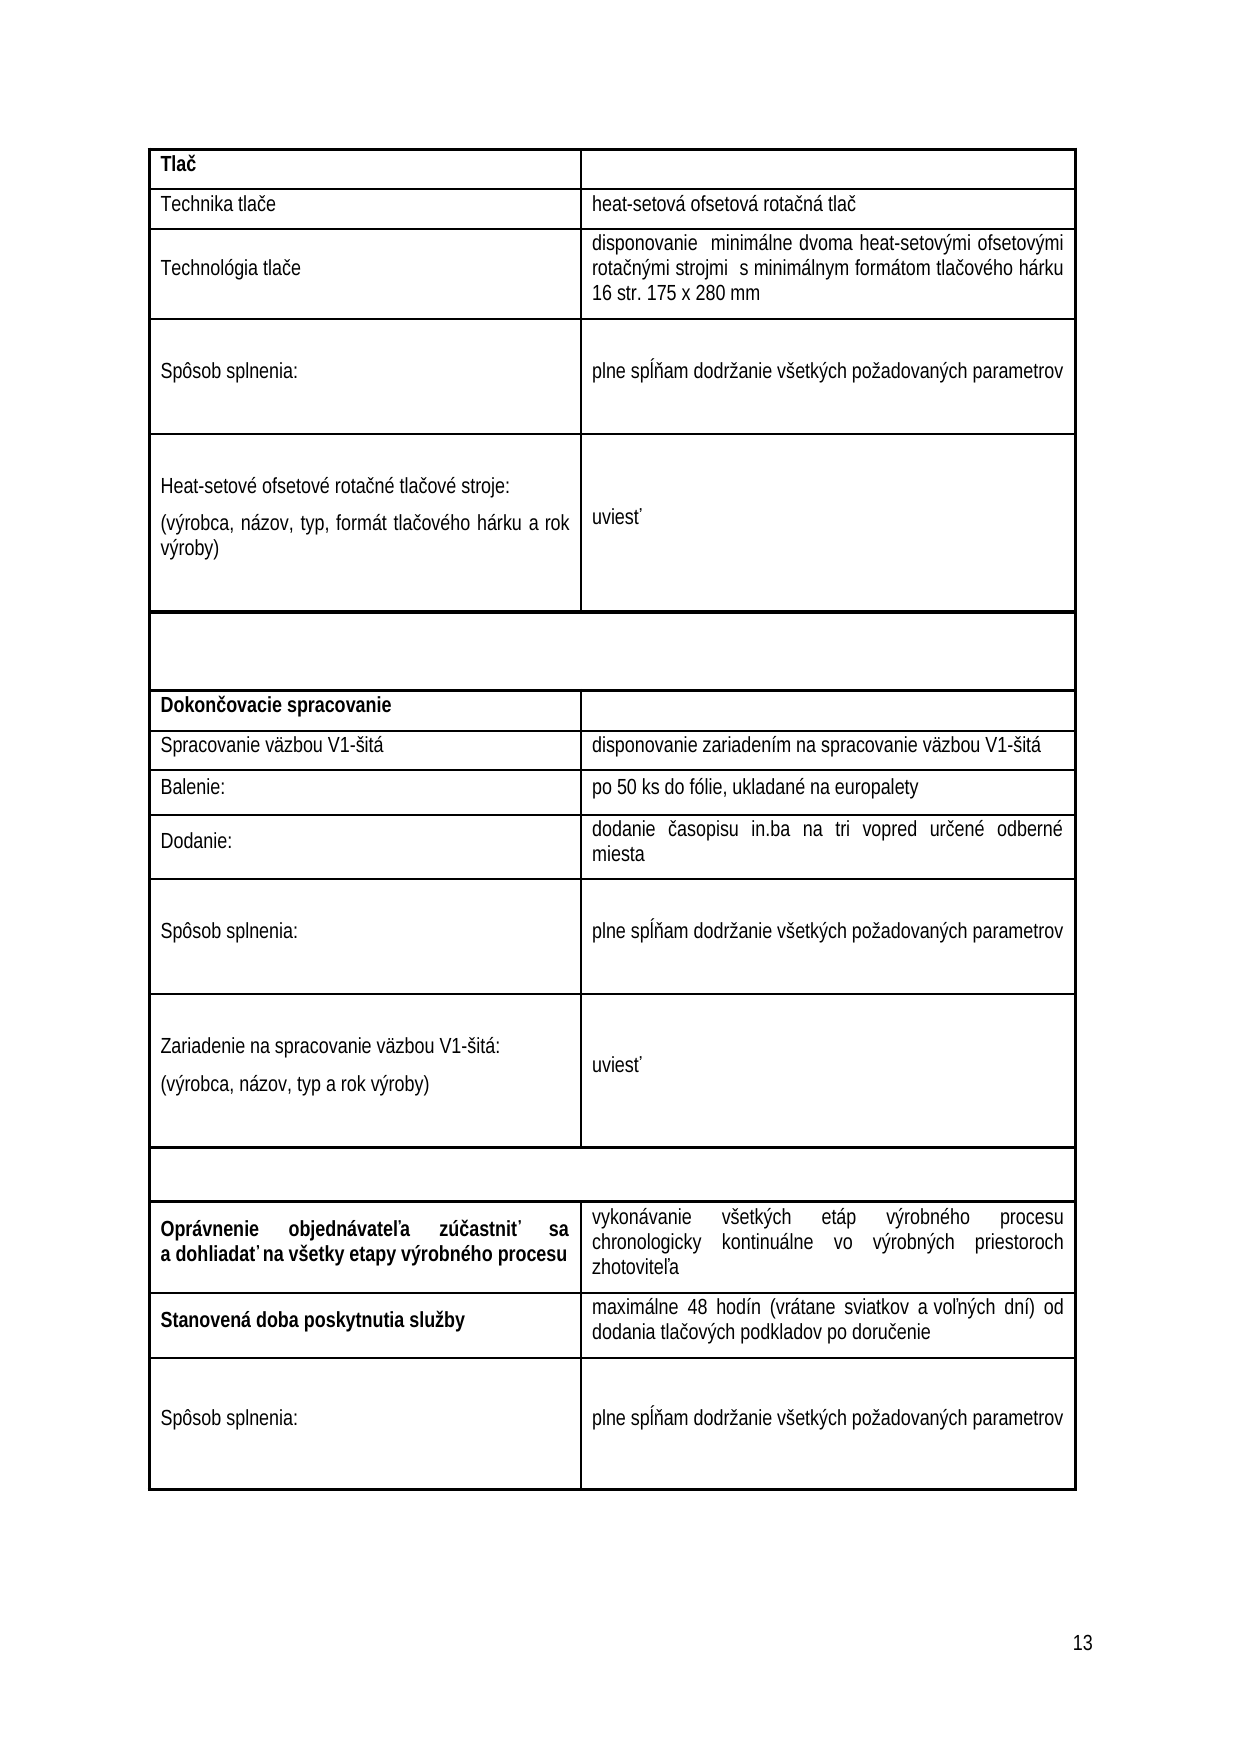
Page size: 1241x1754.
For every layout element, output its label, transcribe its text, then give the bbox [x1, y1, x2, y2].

table_cell plne spĺňam dodržanie všetkých požadovaných parametrov [582, 880, 1074, 993]
table_cell Zariadenie na spracovanie väzbou V1-šitá: (výrobca, názov, typ a rok výroby) [151, 995, 580, 1146]
table_cell Dodanie: [151, 816, 580, 878]
table_cell Spôsob splnenia: [151, 320, 580, 433]
table_cell Technika tlače [151, 190, 580, 228]
table_cell disponovanie zariadením na spracovanie väzbou V1-šitá [582, 732, 1074, 769]
table_cell vykonávanie všetkých etáp výrobného procesu chronologicky kontinuálne vo výrobných priestoroch zhotoviteľa [582, 1203, 1074, 1292]
table_cell [582, 151, 1074, 188]
table_cell uviesť [582, 995, 1074, 1146]
table_cell disponovanie minimálne dvoma heat-setovými ofsetovými rotačnými strojmi s minimálnym formátom tlačového hárku 16 str. 175 x 280 mm [582, 230, 1074, 318]
table_cell Spôsob splnenia: [151, 880, 580, 993]
table_cell [582, 692, 1074, 729]
table_cell Spracovanie väzbou V1-šitá [151, 732, 580, 769]
table_cell Technológia tlače [151, 230, 580, 318]
table_cell Stanovená doba poskytnutia služby [151, 1294, 580, 1357]
table_cell Balenie: [151, 771, 580, 813]
table_cell dodanie časopisu in.ba na tri vopred určené odberné miesta [582, 816, 1074, 878]
table_cell po 50 ks do fólie, ukladané na europalety [582, 771, 1074, 813]
table_cell Dokončovacie spracovanie [151, 692, 580, 729]
table_cell maximálne 48 hodín (vrátane sviatkov a voľných dní) od dodania tlačových podkladov po doručenie [582, 1294, 1074, 1357]
table_cell heat-setová ofsetová rotačná tlač [582, 190, 1074, 228]
table_cell plne spĺňam dodržanie všetkých požadovaných parametrov [582, 1359, 1074, 1488]
table_cell [151, 1149, 1074, 1200]
table_cell Heat-setové ofsetové rotačné tlačové stroje: (výrobca, názov, typ, formát tlačového hárku a rok výroby) [151, 435, 580, 610]
table_cell uviesť [582, 435, 1074, 610]
table_cell Tlač [151, 151, 580, 188]
table_cell Oprávnenie objednávateľa zúčastniť sa a dohliadať na všetky etapy výrobného procesu [151, 1203, 580, 1292]
table_cell [151, 614, 1074, 689]
table_cell Spôsob splnenia: [151, 1359, 580, 1488]
table_cell plne spĺňam dodržanie všetkých požadovaných parametrov [582, 320, 1074, 433]
